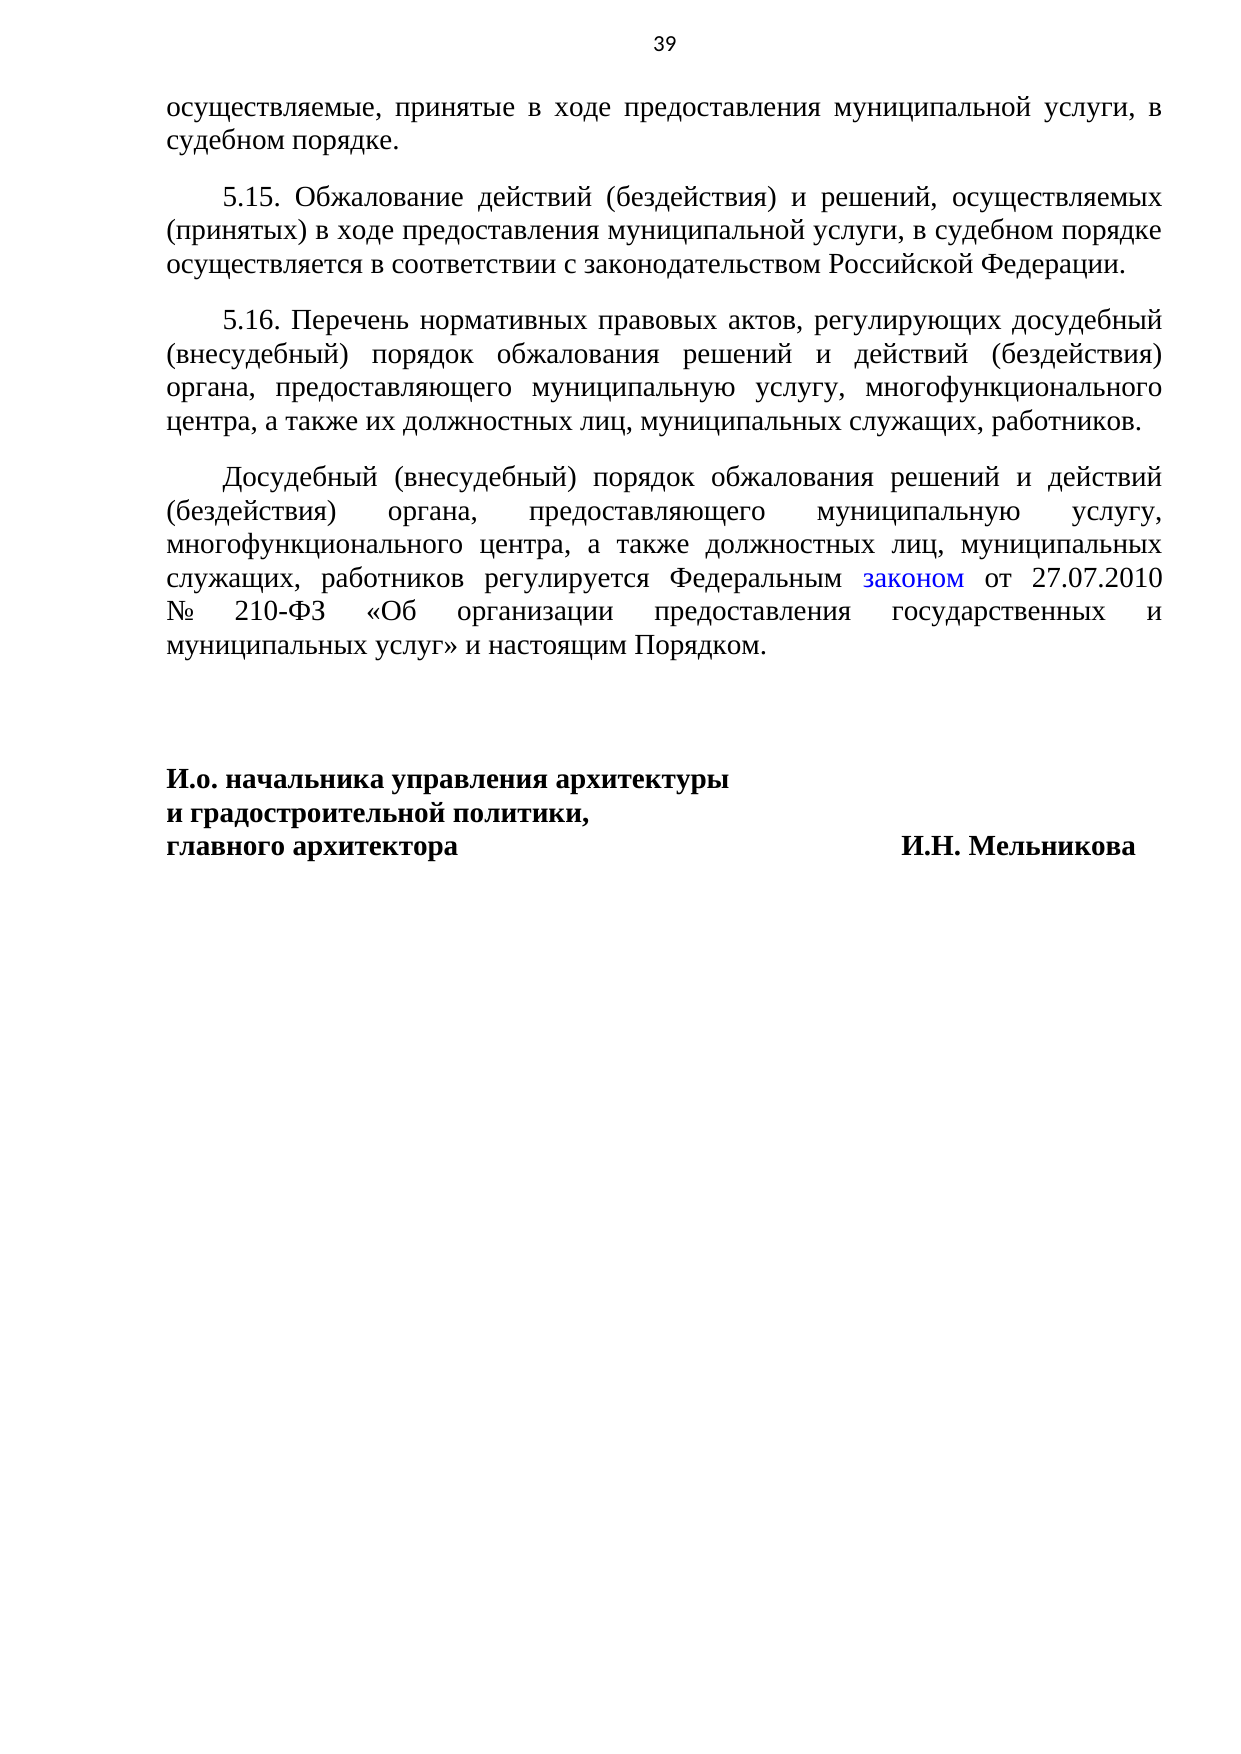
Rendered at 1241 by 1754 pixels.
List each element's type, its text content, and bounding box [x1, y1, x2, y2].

text и градостроительной политики, [166, 795, 1163, 828]
text И.о. начальника управления архитектуры [166, 761, 1163, 795]
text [166, 89, 1163, 156]
text 5.15. Обжалование действий (бездействия) и решений, осуществляемых (принятых) в ходе предоставления муниципальной услуги, в судебном порядке осуществляется в соответствии с законодательством Российской Федерации. [166, 179, 1163, 279]
text 5.16. Перечень нормативных правовых актов, регулирующих досудебный (внесудебный) порядок обжалования решений и действий (бездействия) органа, предоставляющего муниципальную услугу, многофункционального центра, а также их должностных лиц, муниципальных служащих, работников. [166, 302, 1163, 436]
text главного архитектора И.Н. Мельникова [166, 828, 1163, 862]
text Досудебный (внесудебный) порядок обжалования решений и действий (бездействия) органа, предоставляющего муниципальную услугу, многофункционального центра, а также должностных лиц, муниципальных служащих, работников регулируется Федеральным законом от 27.07.2010 № 210-ФЗ «Об организации предоставления государственных и муниципальных услуг» и настоящим Порядком. [166, 459, 1163, 661]
